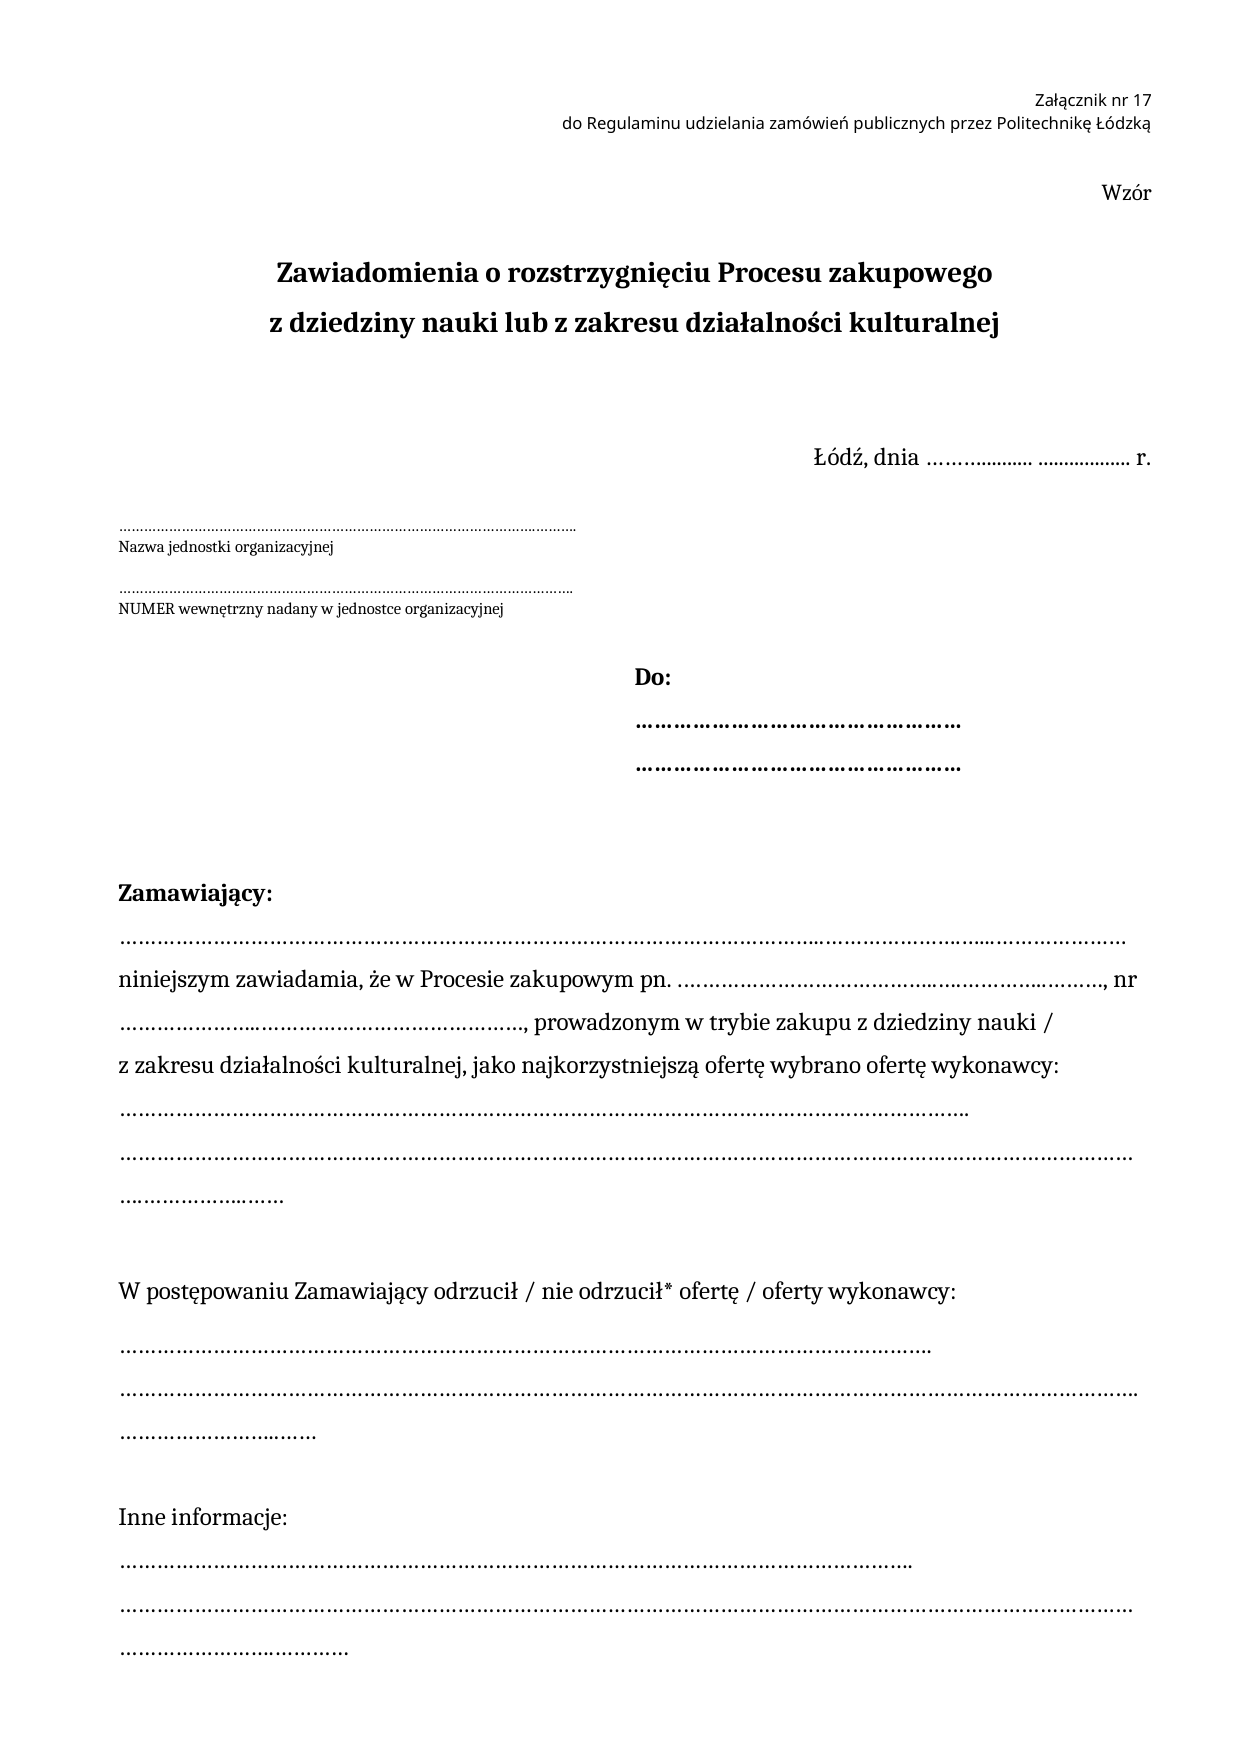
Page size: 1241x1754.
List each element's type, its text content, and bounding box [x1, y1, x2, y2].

text niniejszym zawiadamia, że w Procesie zakupowym pn. .…………………………………..….…………..………, nr …………………..……………………………………, prowadzonym w trybie zakupu z dziedziny nauki / z zakresu działalności kulturalnej, jako najkorzystniejszą ofertę wybrano ofertę wykonawcy: [118, 965, 1152, 1080]
text Łódź, dnia ……….......... .................. r. [118, 443, 1152, 471]
list W postępowaniu Zamawiający odrzucił / nie odrzucił* ofertę / oferty wykonawcy: [118, 1277, 1152, 1306]
text Zawiadomienia o rozstrzygnięciu Procesu zakupowego [118, 256, 1152, 289]
text ……………………………………………………………………………………………………………………….………………………………………………………………………………………………………………………………………………….……………..…… [118, 1094, 1152, 1209]
text ………………………………………………………………………………………………………………….……………………………………………………………………………………………………………………………………………….……………………..…… [118, 1331, 1152, 1446]
text ……………………………………………………………………………………………………………….…………………………………………………………………………………………………………………………………………………………………….………… [118, 1546, 1152, 1661]
text …………………………………………………………………………………………………..………………….…...………………… [118, 922, 1152, 951]
text Inne informacje: [118, 1503, 1152, 1532]
text ……………………………………………………………………………………….………. [118, 517, 1152, 536]
text ………………………………………………………………………………………………. [118, 579, 1152, 598]
text …………………………………………… [118, 706, 1152, 735]
text …………………………………………… [118, 749, 1152, 778]
text z dziedziny nauki lub z zakresu działalności kulturalnej [118, 306, 1152, 339]
text Wzór [118, 180, 1152, 206]
text do Regulaminu udzielania zamówień publicznych przez Politechnikę Łódzką [118, 111, 1152, 134]
text Zamawiający: [118, 879, 1152, 907]
text Nazwa jednostki organizacyjnej [118, 537, 1152, 557]
text Do: [561, 663, 1152, 692]
text Załącznik nr 17 [118, 89, 1152, 111]
text NUMER wewnętrzny nadany w jednostce organizacyjnej [118, 599, 1152, 618]
